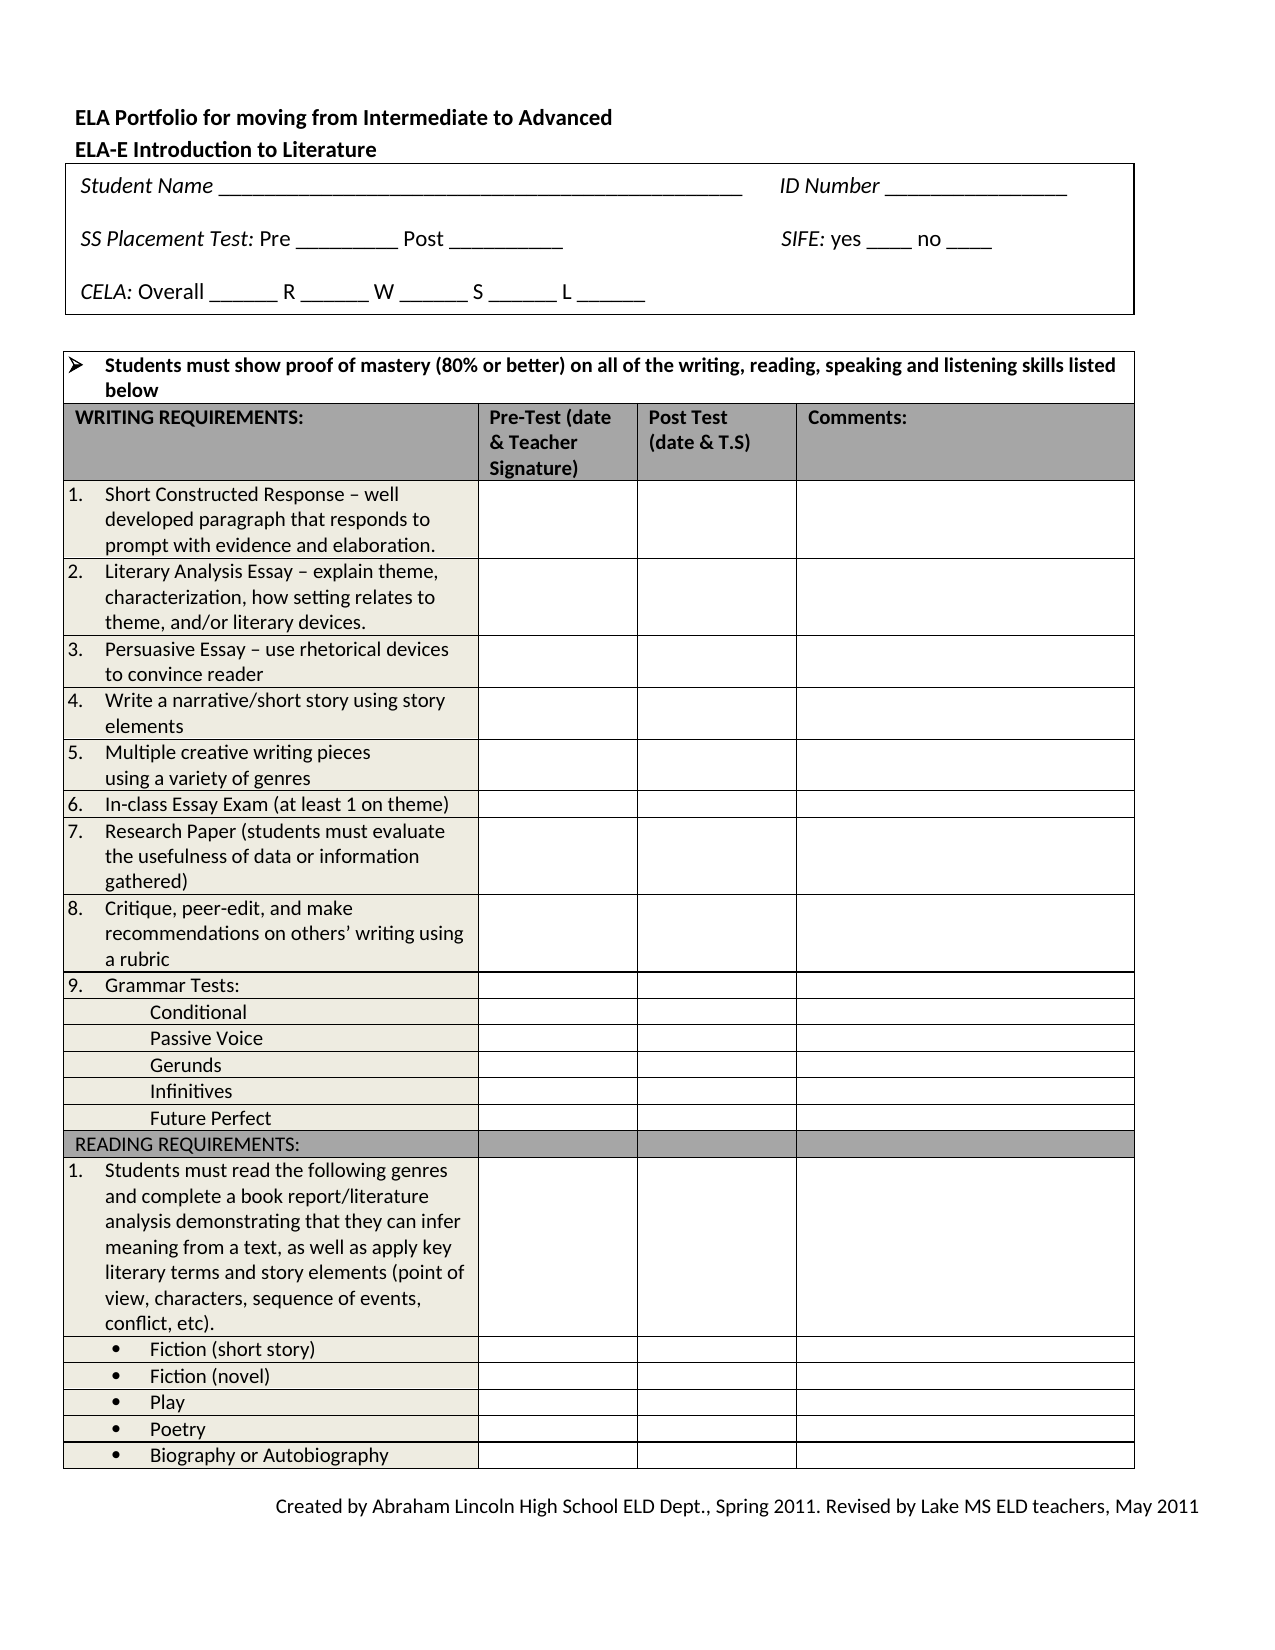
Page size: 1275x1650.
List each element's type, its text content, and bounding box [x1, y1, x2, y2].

table_cell [797, 1131, 1134, 1157]
table_cell [638, 636, 796, 687]
table_cell [638, 818, 796, 894]
table_cell [638, 999, 796, 1024]
table_cell [479, 1337, 637, 1362]
table_cell [638, 1416, 796, 1441]
table_cell [479, 1025, 637, 1051]
table_cell [797, 1416, 1134, 1441]
table_cell [797, 481, 1134, 557]
table_header Students must show proof of mastery (80% or better) on all of the writing, reading, speaking and listening skills listed below [64, 352, 1134, 403]
table_cell [638, 895, 796, 971]
table_cell Infinitives [64, 1078, 478, 1104]
table_cell [638, 973, 796, 998]
text ELA Portfolio for moving from Intermediate to Advanced [75, 103, 1200, 131]
table_cell [638, 1158, 796, 1336]
table_cell Pre-Test (date & Teacher Signature) [479, 404, 637, 480]
table_cell [479, 740, 637, 790]
table_cell [479, 1443, 637, 1468]
table_cell [797, 1337, 1134, 1362]
table_cell [479, 1131, 637, 1157]
table_cell [638, 1337, 796, 1362]
table_cell In-class Essay Exam (at least 1 on theme) [64, 791, 478, 817]
table_cell Post Test (date & T.S) [638, 404, 796, 480]
table_cell Short Constructed Response – well developed paragraph that responds to prompt with evidence and elaboration. [64, 481, 478, 557]
table_cell [797, 791, 1134, 817]
table_cell [479, 559, 637, 635]
table_cell [638, 1078, 796, 1104]
table_cell [797, 1443, 1134, 1468]
table_cell Fiction (novel) [64, 1363, 478, 1388]
table_cell Write a narrative/short story using story elements [64, 688, 478, 738]
table_cell [479, 1052, 637, 1077]
table_cell [797, 559, 1134, 635]
table_cell [638, 740, 796, 790]
table_cell [797, 895, 1134, 971]
table_cell [638, 1443, 796, 1468]
table_cell [479, 1363, 637, 1388]
table_cell Conditional [64, 999, 478, 1024]
table_cell Persuasive Essay – use rhetorical devices to convince reader [64, 636, 478, 687]
table_cell Literary Analysis Essay – explain theme, characterization, how setting relates to theme, and/or literary devices. [64, 559, 478, 635]
table_cell [479, 973, 637, 998]
table_cell [638, 1390, 796, 1415]
table_cell [797, 818, 1134, 894]
table_cell [797, 999, 1134, 1024]
table_cell [479, 895, 637, 971]
table_cell [479, 1105, 637, 1130]
table_cell [797, 740, 1134, 790]
table_cell [479, 818, 637, 894]
table_cell [797, 1158, 1134, 1336]
table_cell Fiction (short story) [64, 1337, 478, 1362]
table_cell [479, 688, 637, 738]
table_cell [479, 791, 637, 817]
table_cell [479, 636, 637, 687]
table_cell Grammar Tests: [64, 973, 478, 998]
table_cell [638, 1105, 796, 1130]
table_cell [638, 559, 796, 635]
table_cell Passive Voice [64, 1025, 478, 1051]
table_cell [797, 1025, 1134, 1051]
table_cell [638, 688, 796, 738]
table_cell Critique, peer-edit, and make recommendations on others’ writing using a rubric [64, 895, 478, 971]
table_cell Poetry [64, 1416, 478, 1441]
table_cell [797, 973, 1134, 998]
table_cell WRITING REQUIREMENTS: [64, 404, 478, 480]
table_cell [479, 1158, 637, 1336]
text ELA-E Introduction to Literature [75, 135, 1200, 163]
table_cell [479, 1416, 637, 1441]
table_cell [638, 1052, 796, 1077]
table_cell Research Paper (students must evaluate the usefulness of data or information gathered) [64, 818, 478, 894]
table_cell [479, 1390, 637, 1415]
table_cell [479, 1078, 637, 1104]
table_cell [797, 1105, 1134, 1130]
table_cell READING REQUIREMENTS: [64, 1131, 478, 1157]
table_cell [638, 1131, 796, 1157]
table_cell Multiple creative writing pieces using a variety of genres [64, 740, 478, 790]
table_cell [638, 1025, 796, 1051]
table_cell [797, 688, 1134, 738]
table_cell [797, 1078, 1134, 1104]
table_cell Biography or Autobiography [64, 1443, 478, 1468]
table_cell [479, 481, 637, 557]
table_cell [797, 1390, 1134, 1415]
table_cell Comments: [797, 404, 1134, 480]
table_cell [797, 1363, 1134, 1388]
table_cell [479, 999, 637, 1024]
table_cell [638, 1363, 796, 1388]
table_cell Future Perfect [64, 1105, 478, 1130]
table_cell [797, 636, 1134, 687]
table_cell [638, 481, 796, 557]
table_cell Students must read the following genres and complete a book report/literature analysis demonstrating that they can infer meaning from a text, as well as apply key literary terms and story elements (point of view, characters, sequence of events, conflict, etc). [64, 1158, 478, 1336]
table_cell Play [64, 1390, 478, 1415]
table_cell [638, 791, 796, 817]
table_cell [797, 1052, 1134, 1077]
table_cell Gerunds [64, 1052, 478, 1077]
